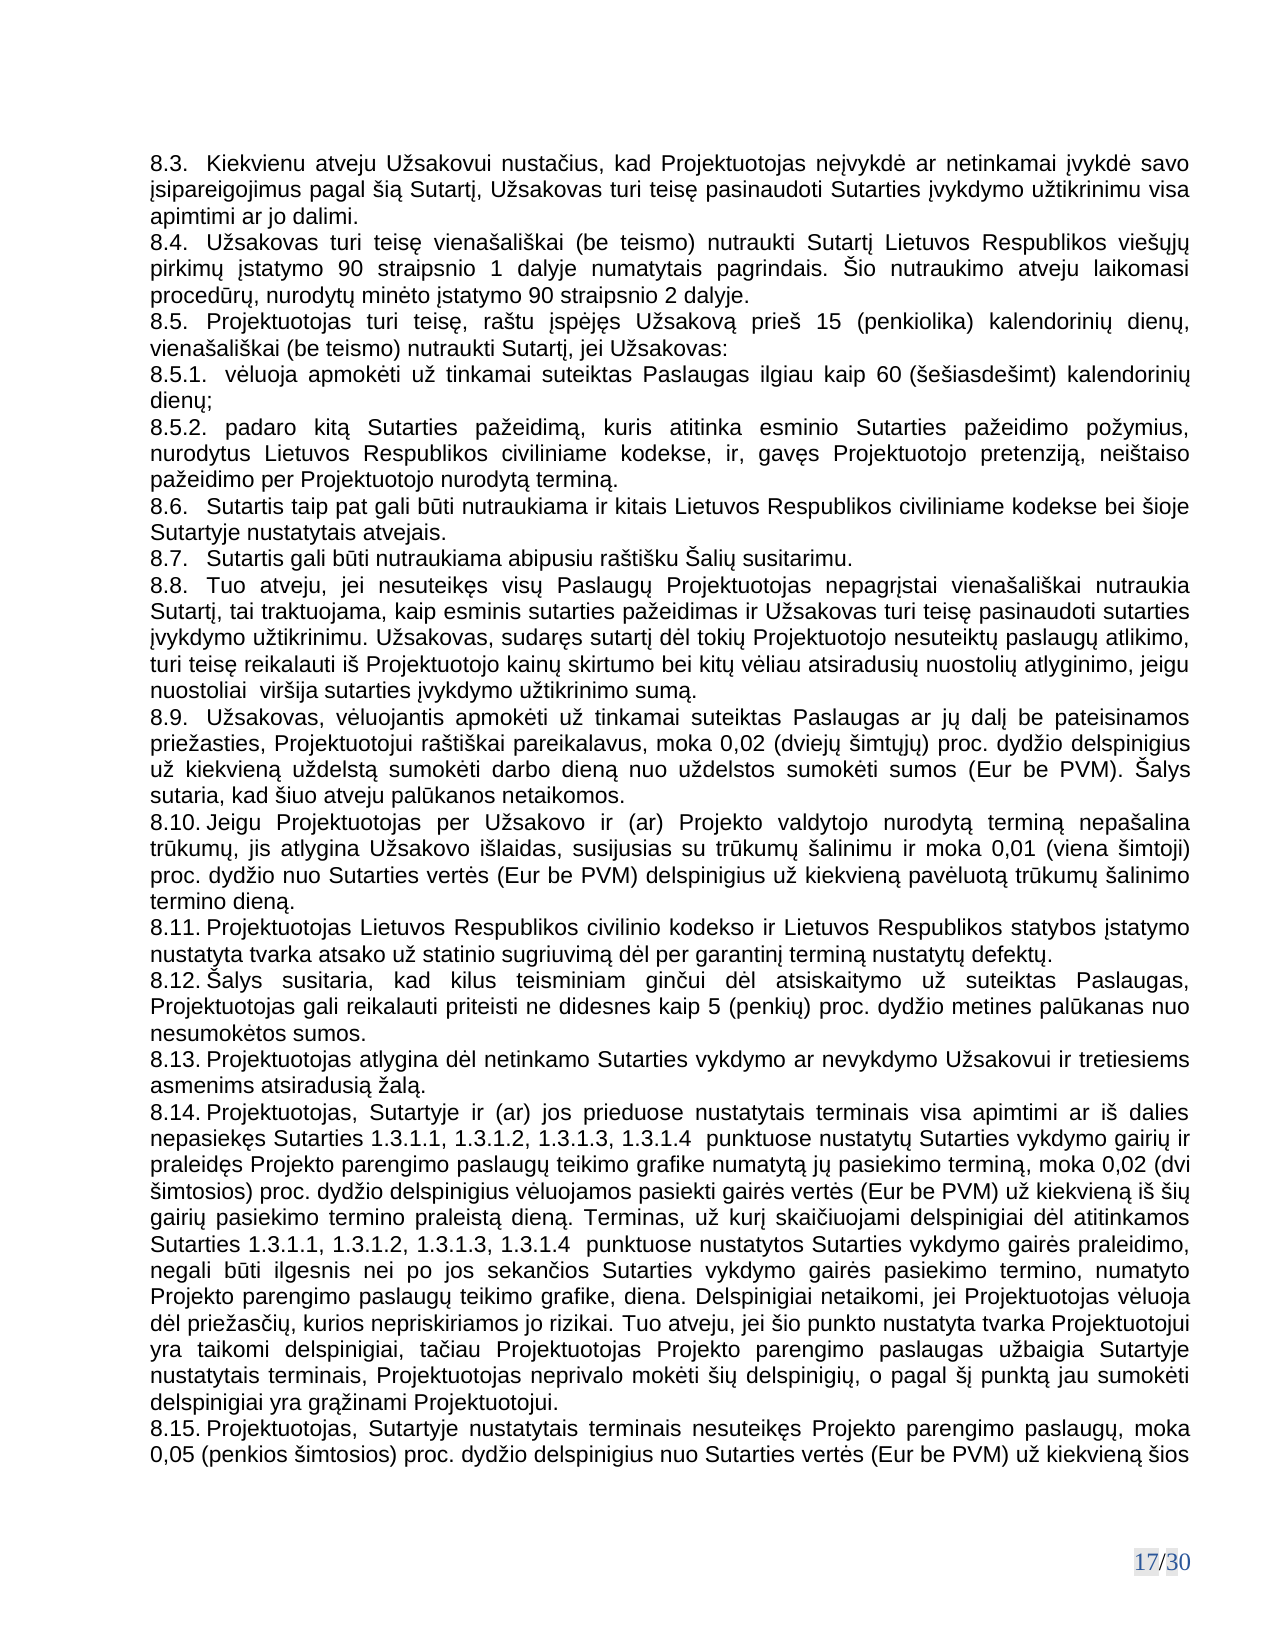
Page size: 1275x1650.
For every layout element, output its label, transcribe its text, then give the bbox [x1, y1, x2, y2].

list Užsakovas, vėluojantis apmokėti už tinkamai suteiktas Paslaugas ar jų dalį be pateisinamos priežasties, Projektuotojui raštiškai pareikalavus, moka 0,02 (dviejų šimtųjų) proc. dydžio delspinigius už kiekvieną uždelstą sumokėti darbo dieną nuo uždelstos sumokėti sumos (Eur be PVM). Šalys sutaria, kad šiuo atveju palūkanos netaikomos. [150, 703, 1191, 809]
list Šalys susitaria, kad kilus teisminiam ginčui dėl atsiskaitymo už suteiktas Paslaugas, Projektuotojas gali reikalauti priteisti ne didesnes kaip 5 (penkių) proc. dydžio metines palūkanas nuo nesumokėtos sumos. [150, 967, 1191, 1046]
list Projektuotojas Lietuvos Respublikos civilinio kodekso ir Lietuvos Respublikos statybos įstatymo nustatyta tvarka atsako už statinio sugriuvimą dėl per garantinį terminą nustatytų defektų. [150, 914, 1191, 967]
list Tuo atveju, jei nesuteikęs visų Paslaugų Projektuotojas nepagrįstai vienašališkai nutraukia Sutartį, tai traktuojama, kaip esminis sutarties pažeidimas ir Užsakovas turi teisę pasinaudoti sutarties įvykdymo užtikrinimu. Užsakovas, sudaręs sutartį dėl tokių Projektuotojo nesuteiktų paslaugų atlikimo, turi teisę reikalauti iš Projektuotojo kainų skirtumo bei kitų vėliau atsiradusių nuostolių atlyginimo, jeigu nuostoliai viršija sutarties įvykdymo užtikrinimo sumą. [150, 572, 1191, 703]
list Projektuotojas, Sutartyje ir (ar) jos prieduose nustatytais terminais visa apimtimi ar iš dalies nepasiekęs Sutarties 1.3.1.1, 1.3.1.2, 1.3.1.3, 1.3.1.4 punktuose nustatytų Sutarties vykdymo gairių ir praleidęs Projekto parengimo paslaugų teikimo grafike numatytą jų pasiekimo terminą, moka 0,02 (dvi šimtosios) proc. dydžio delspinigius vėluojamos pasiekti gairės vertės (Eur be PVM) už kiekvieną iš šių gairių pasiekimo termino praleistą dieną. Terminas, už kurį skaičiuojami delspinigiai dėl atitinkamos Sutarties 1.3.1.1, 1.3.1.2, 1.3.1.3, 1.3.1.4 punktuose nustatytos Sutarties vykdymo gairės praleidimo, negali būti ilgesnis nei po jos sekančios Sutarties vykdymo gairės pasiekimo termino, numatyto Projekto parengimo paslaugų teikimo grafike, diena. Delspinigiai netaikomi, jei Projektuotojas vėluoja dėl priežasčių, kurios nepriskiriamos jo rizikai. Tuo atveju, jei šio punkto nustatyta tvarka Projektuotojui yra taikomi delspinigiai, tačiau Projektuotojas Projekto parengimo paslaugas užbaigia Sutartyje nustatytais terminais, Projektuotojas neprivalo mokėti šių delspinigių, o pagal šį punktą jau sumokėti delspinigiai yra grąžinami Projektuotojui. [150, 1099, 1191, 1415]
list vėluoja apmokėti už tinkamai suteiktas Paslaugas ilgiau kaip 60 (šešiasdešimt) kalendorinių dienų; [150, 361, 1191, 413]
list Jeigu Projektuotojas per Užsakovo ir (ar) Projekto valdytojo nurodytą terminą nepašalina trūkumų, jis atlygina Užsakovo išlaidas, susijusias su trūkumų šalinimu ir moka 0,01 (viena šimtoji) proc. dydžio nuo Sutarties vertės (Eur be PVM) delspinigius už kiekvieną pavėluotą trūkumų šalinimo termino dieną. [150, 809, 1191, 914]
list Projektuotojas turi teisę, raštu įspėjęs Užsakovą prieš 15 (penkiolika) kalendorinių dienų, vienašališkai (be teismo) nutraukti Sutartį, jei Užsakovas: [150, 308, 1191, 361]
list Projektuotojas atlygina dėl netinkamo Sutarties vykdymo ar nevykdymo Užsakovui ir tretiesiems asmenims atsiradusią žalą. [150, 1046, 1191, 1099]
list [150, 1415, 1191, 1468]
list Sutartis taip pat gali būti nutraukiama ir kitais Lietuvos Respublikos civiliniame kodekse bei šioje Sutartyje nustatytais atvejais. [150, 493, 1191, 545]
list Sutartis gali būti nutraukiama abipusiu raštišku Šalių susitarimu. [150, 545, 1191, 572]
list Užsakovas turi teisę vienašališkai (be teismo) nutraukti Sutartį Lietuvos Respublikos viešųjų pirkimų įstatymo 90 straipsnio 1 dalyje numatytais pagrindais. Šio nutraukimo atveju laikomasi procedūrų, nurodytų minėto įstatymo 90 straipsnio 2 dalyje. [150, 229, 1191, 308]
list padaro kitą Sutarties pažeidimą, kuris atitinka esminio Sutarties pažeidimo požymius, nurodytus Lietuvos Respublikos civiliniame kodekse, ir, gavęs Projektuotojo pretenziją, neištaiso pažeidimo per Projektuotojo nurodytą terminą. [150, 413, 1191, 493]
list Kiekvienu atveju Užsakovui nustačius, kad Projektuotojas neįvykdė ar netinkamai įvykdė savo įsipareigojimus pagal šią Sutartį, Užsakovas turi teisę pasinaudoti Sutarties įvykdymo užtikrinimu visa apimtimi ar jo dalimi. [150, 150, 1191, 229]
